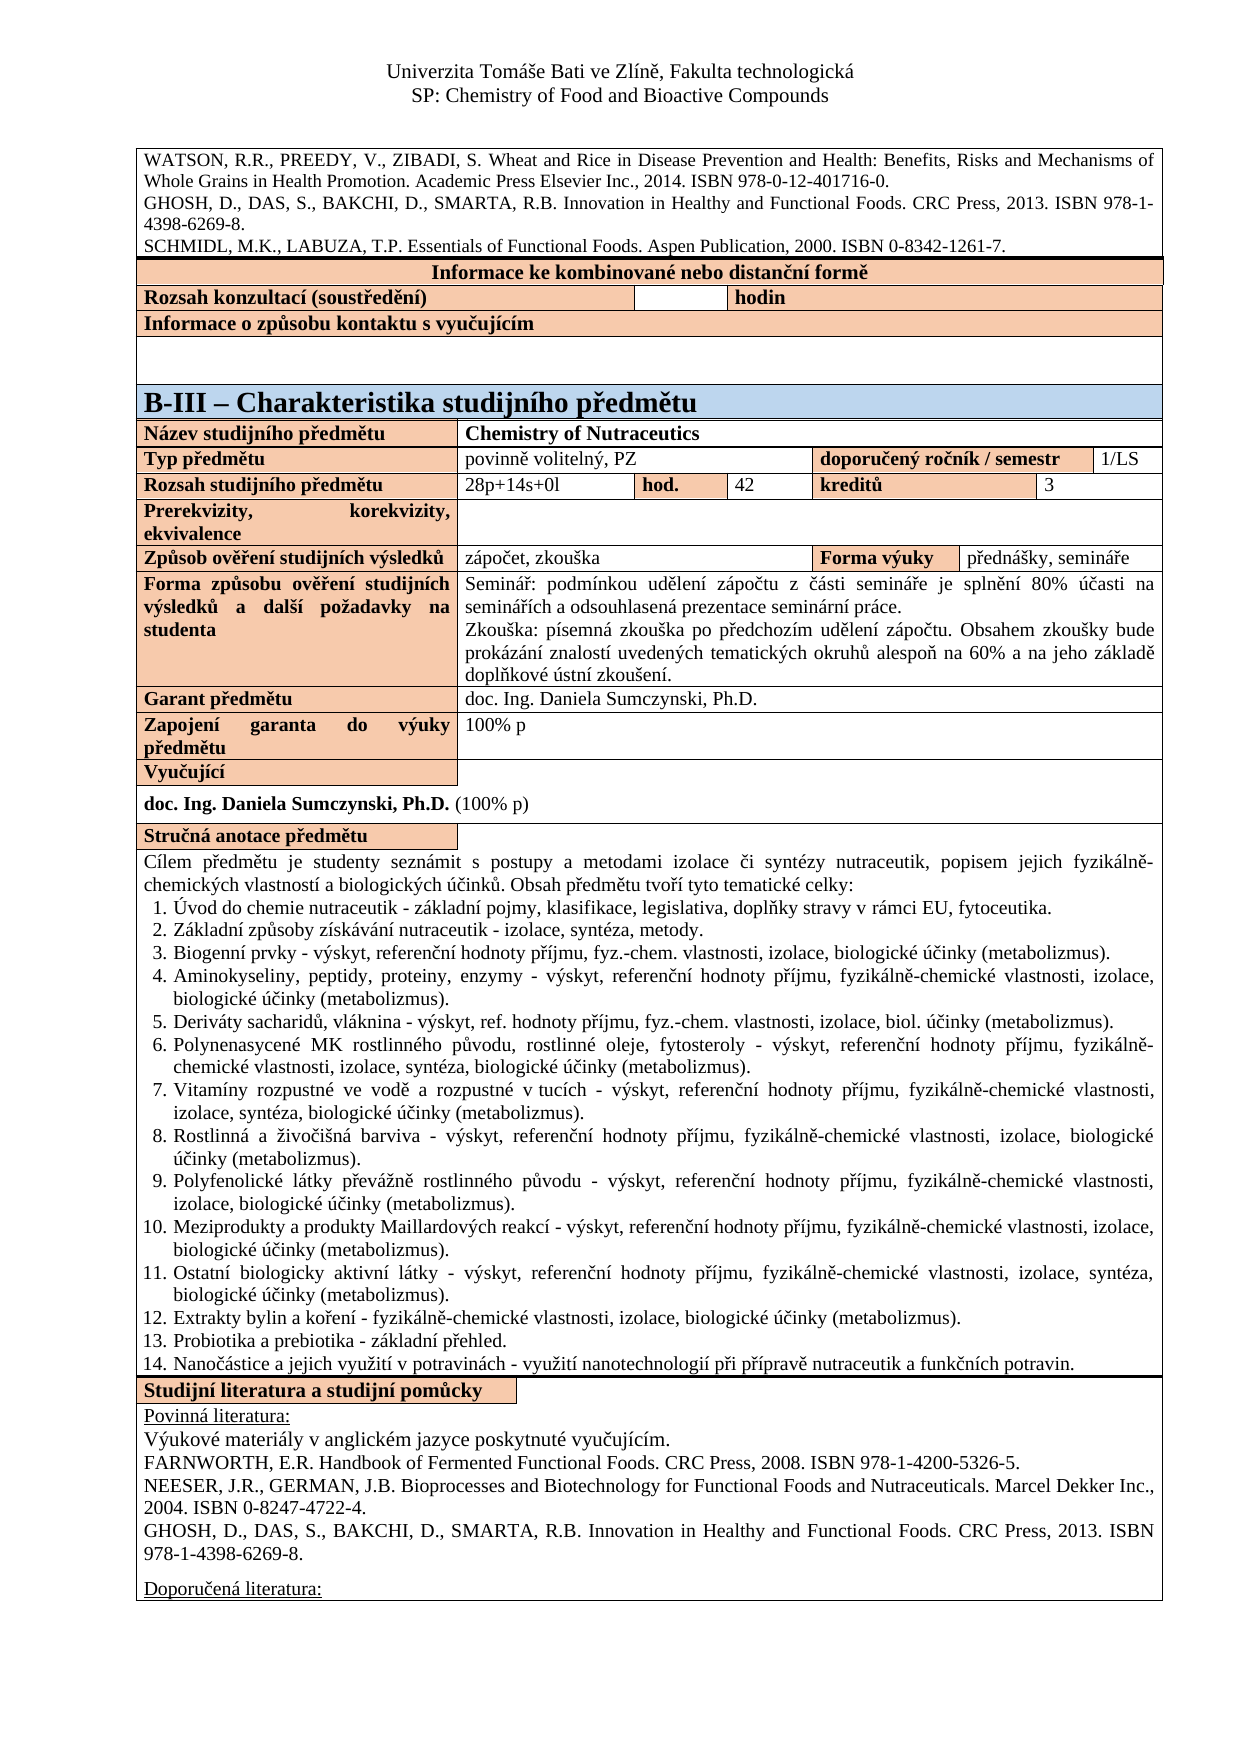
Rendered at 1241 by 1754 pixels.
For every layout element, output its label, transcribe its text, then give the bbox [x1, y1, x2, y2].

table_cell Informace o způsobu kontaktu s vyučujícím [137, 311, 1162, 336]
table_cell Cílem předmětu je studenty seznámit s postupy a metodami izolace či syntézy nutraceutik, popisem jejich fyzikálně-chemických vlastností a biologických účinků. Obsah předmětu tvoří tyto tematické celky: Úvod do chemie nutraceutik - základní pojmy, klasifikace, legislativa, doplňky stravy v rámci EU, fytoceutika. Základní způsoby získávání nutraceutik - izolace, syntéza, metody. Biogenní prvky - výskyt, referenční hodnoty příjmu, fyz.-chem. vlastnosti, izolace, biologické účinky (metabolizmus). Aminokyseliny, peptidy, proteiny, enzymy - výskyt, referenční hodnoty příjmu, fyzikálně-chemické vlastnosti, izolace, biologické účinky (metabolizmus). Deriváty sacharidů, vláknina - výskyt, ref. hodnoty příjmu, fyz.-chem. vlastnosti, izolace, biol. účinky (metabolizmus). Polynenasycené MK rostlinného původu, rostlinné oleje, fytosteroly - výskyt, referenční hodnoty příjmu, fyzikálně-chemické vlastnosti, izolace, syntéza, biologické účinky (metabolizmus). Vitamíny rozpustné ve vodě a rozpustné v tucích - výskyt, referenční hodnoty příjmu, fyzikálně-chemické vlastnosti, izolace, syntéza, biologické účinky (metabolizmus). Rostlinná a živočišná barviva - výskyt, referenční hodnoty příjmu, fyzikálně-chemické vlastnosti, izolace, biologické účinky (metabolizmus). Polyfenolické látky převážně rostlinného původu - výskyt, referenční hodnoty příjmu, fyzikálně-chemické vlastnosti, izolace, biologické účinky (metabolizmus). Meziprodukty a produkty Maillardových reakcí - výskyt, referenční hodnoty příjmu, fyzikálně-chemické vlastnosti, izolace, biologické účinky (metabolizmus). Ostatní biologicky aktivní látky - výskyt, referenční hodnoty příjmu, fyzikálně-chemické vlastnosti, izolace, syntéza, biologické účinky (metabolizmus). Extrakty bylin a koření - fyzikálně-chemické vlastnosti, izolace, biologické účinky (metabolizmus). Probiotika a prebiotika - základní přehled. Nanočástice a jejich využití v potravinách - využití nanotechnologií při přípravě nutraceutik a funkčních potravin. [137, 849, 1162, 1375]
table_cell hod. [635, 474, 727, 498]
table_cell Vyučující [137, 760, 457, 785]
table_cell doc. Ing. Daniela Sumczynski, Ph.D. (100% p) [137, 785, 1162, 823]
table_cell [458, 760, 1162, 785]
table_cell Forma způsobu ověření studijních výsledků a další požadavky na studenta [137, 572, 457, 686]
table_cell Forma výuky [813, 546, 959, 571]
table_cell Prerekvizity, korekvizity, ekvivalence [137, 500, 457, 545]
table_cell doporučený ročník / semestr [813, 448, 1093, 472]
table_cell Stručná anotace předmětu [137, 824, 457, 849]
table_cell [635, 286, 727, 310]
table_cell přednášky, semináře [960, 546, 1162, 571]
table_cell Zapojení garanta do výuky předmětu [137, 713, 457, 759]
table_cell Rozsah konzultací (soustředění) [137, 286, 634, 310]
table_cell Název studijního předmětu [137, 421, 457, 446]
table_cell zápočet, zkouška [458, 546, 812, 571]
table_cell 1/LS [1094, 448, 1162, 472]
table_cell [458, 500, 1162, 545]
table_cell [517, 1378, 1162, 1403]
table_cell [137, 1403, 1162, 1599]
table_cell Typ předmětu [137, 448, 457, 472]
table_cell [458, 824, 1162, 849]
table_cell Garant předmětu [137, 687, 457, 712]
table_cell Informace ke kombinované nebo distanční formě [137, 260, 1163, 284]
table_cell Způsob ověření studijních výsledků [137, 546, 457, 571]
table_cell B-III – Charakteristika studijního předmětu [137, 385, 1162, 418]
table_cell Seminář: podmínkou udělení zápočtu z části semináře je splnění 80% účasti na seminářích a odsouhlasená prezentace seminární práce. Zkouška: písemná zkouška po předchozím udělení zápočtu. Obsahem zkoušky bude prokázání znalostí uvedených tematických okruhů alespoň na 60% a na jeho základě doplňkové ústní zkoušení. [458, 572, 1162, 686]
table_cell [137, 149, 1162, 256]
table_cell povinně volitelný, PZ [458, 448, 812, 472]
table_cell 42 [728, 474, 812, 498]
table_cell 28p+14s+0l [458, 474, 634, 498]
table_cell hodin [728, 286, 1162, 310]
table_cell Studijní literatura a studijní pomůcky [137, 1378, 516, 1403]
table_cell kreditů [813, 474, 1036, 498]
table_cell Chemistry of Nutraceutics [458, 421, 1162, 446]
table_cell Rozsah studijního předmětu [137, 474, 457, 498]
table_cell doc. Ing. Daniela Sumczynski, Ph.D. [458, 687, 1162, 712]
table_cell [137, 337, 1162, 384]
table_cell 100% p [458, 713, 1162, 759]
table_cell 3 [1037, 474, 1162, 498]
